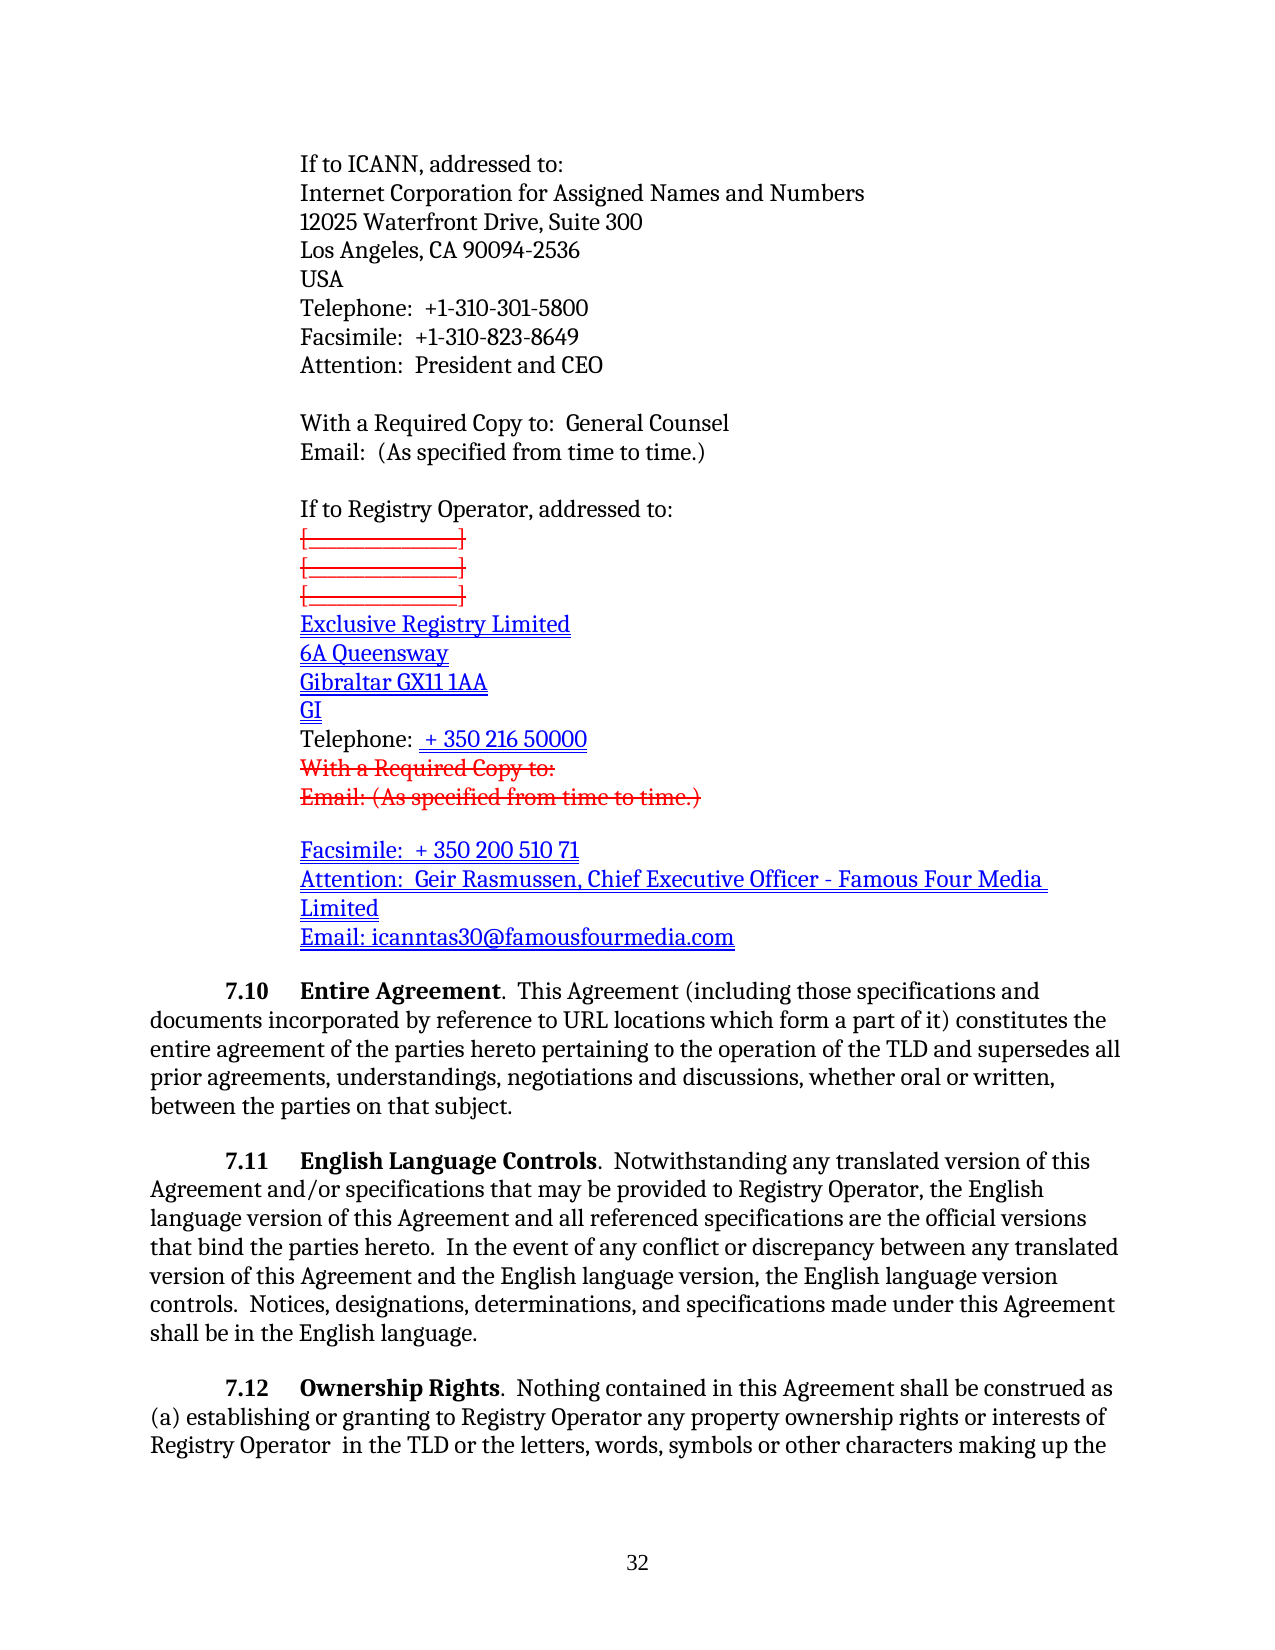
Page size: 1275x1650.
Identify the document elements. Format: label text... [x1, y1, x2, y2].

text With a Required Copy to: Email: (As specified from time to time.) [300, 754, 1125, 811]
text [150, 1373, 1125, 1460]
text Gibraltar GX11 1AA [300, 667, 1125, 696]
text USA Telephone: +1-310-301-5800 Facsimile: +1-310-823-8649 Attention: President and CEO With a Required Copy to: General Counsel Email: (As specified from time to time.) If to Registry Operator, addressed to: [________________] [________________] [________________] Exclusive Registry Limited 6A Queensway [300, 265, 1125, 667]
text If to ICANN, addressed to: Internet Corporation for Assigned Names and Numbers 12025 Waterfront Drive, Suite 300 Los Angeles, CA 90094-2536 [300, 150, 1125, 265]
text Email: icanntas30@famousfourmedia.com [300, 922, 1125, 951]
text GI [300, 696, 1125, 725]
text Entire Agreement. This Agreement (including those specifications and documents incorporated by reference to URL locations which form a part of it) constitutes the entire agreement of the parties hereto pertaining to the operation of the TLD and supersedes all prior agreements, understandings, negotiations and discussions, whether oral or written, between the parties on that subject. [150, 976, 1125, 1121]
text Facsimile: + 350 200 510 71 Attention: Geir Rasmussen, Chief Executive Officer - Famous Four Media Limited [300, 836, 1125, 922]
text English Language Controls. Notwithstanding any translated version of this Agreement and/or specifications that may be provided to Registry Operator, the English language version of this Agreement and all referenced specifications are the official versions that bind the parties hereto. In the event of any conflict or discrepancy between any translated version of this Agreement and the English language version, the English language version controls. Notices, designations, determinations, and specifications made under this Agreement shall be in the English language. [150, 1146, 1125, 1348]
text Telephone: + 350 216 50000 [300, 725, 1125, 754]
